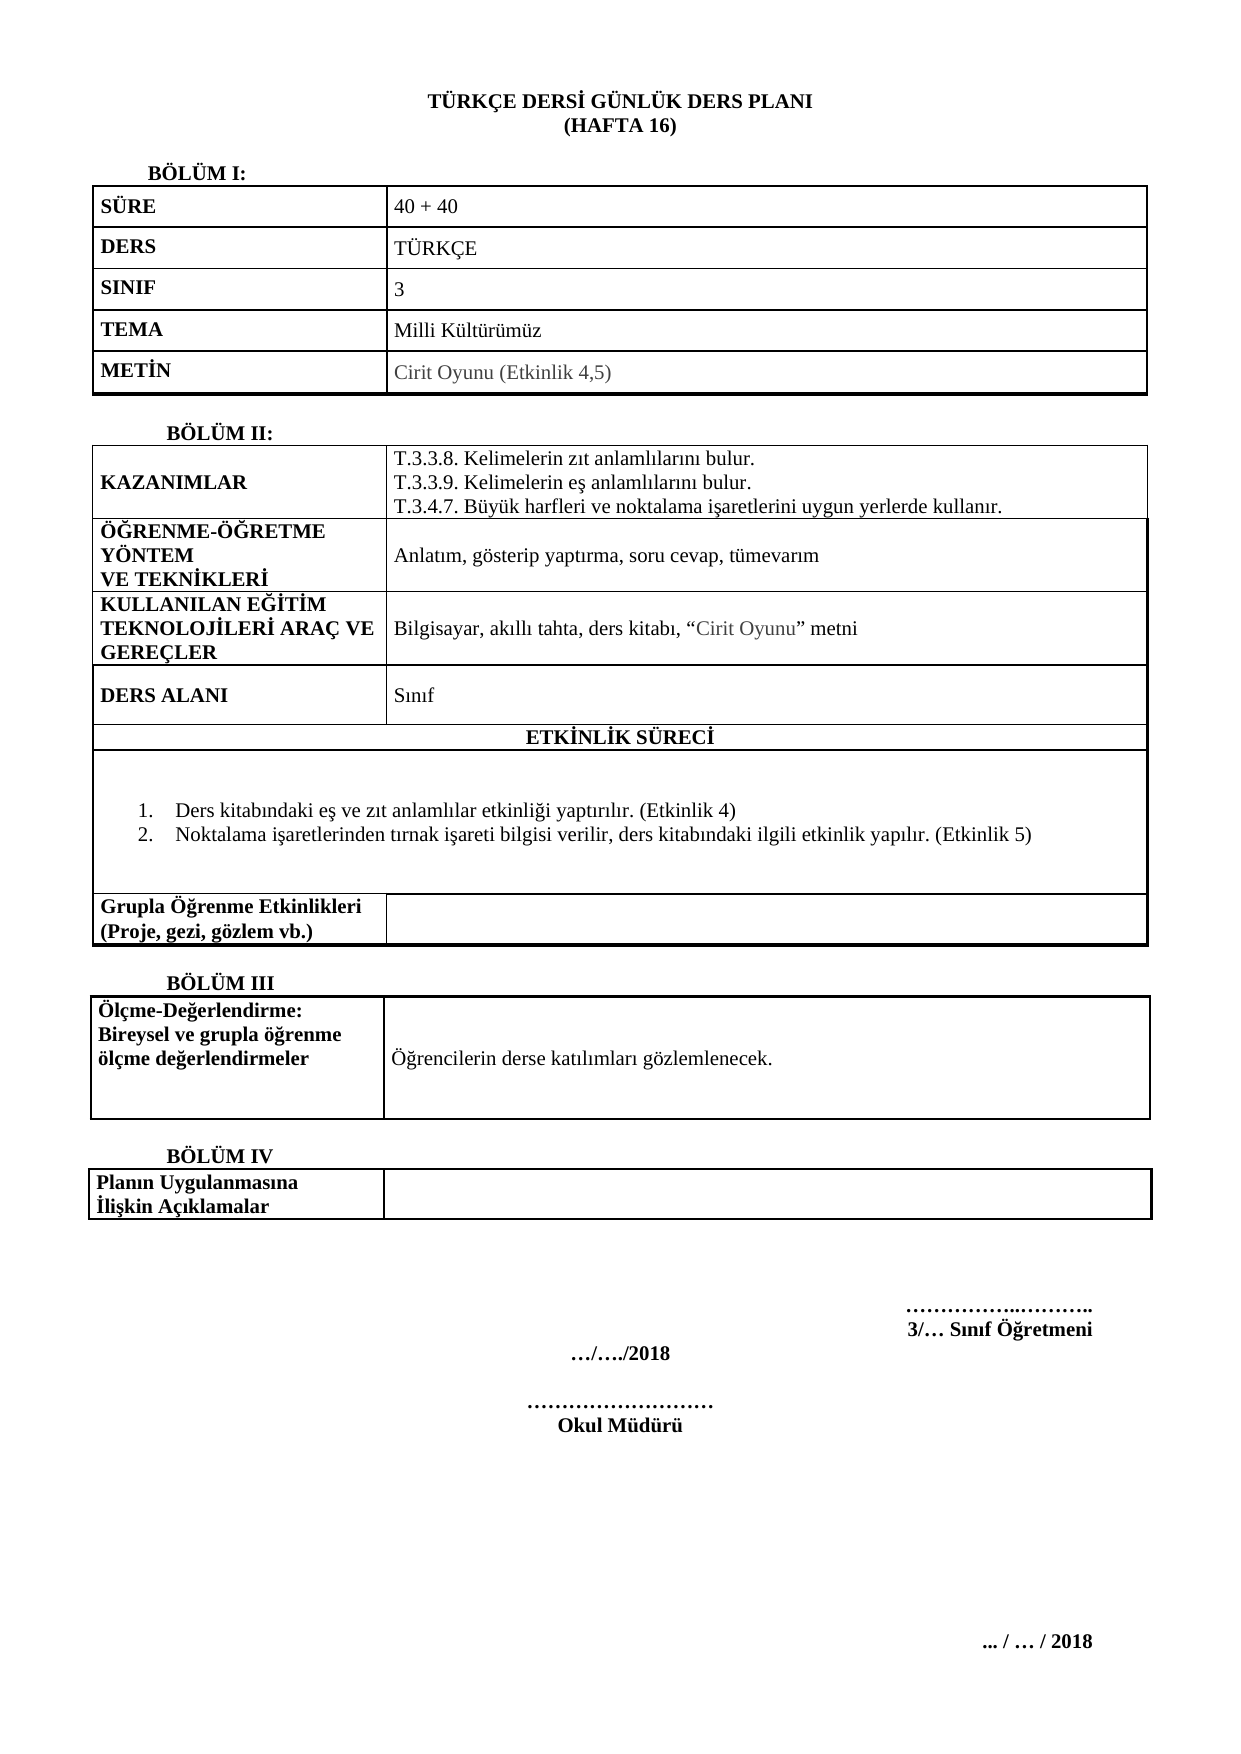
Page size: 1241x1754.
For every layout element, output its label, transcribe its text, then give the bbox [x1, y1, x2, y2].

table_cell DERS [94, 228, 386, 268]
table_cell TÜRKÇE [388, 228, 1146, 268]
text BÖLÜM I: [148, 161, 1092, 185]
text (HAFTA 16) [148, 113, 1092, 137]
text 3/… Sınıf Öğretmeni [148, 1317, 1092, 1341]
text ……………………… [148, 1389, 1092, 1413]
text ……………..……….. [148, 1292, 1092, 1317]
table_cell KULLANILAN EĞİTİM TEKNOLOJİLERİ ARAÇ VE GEREÇLER [93, 592, 386, 664]
table_cell Anlatım, gösterip yaptırma, soru cevap, tümevarım [387, 519, 1146, 591]
table_cell SINIF [94, 269, 386, 309]
text BÖLÜM II: [148, 420, 1092, 444]
table_header Ölçme-Değerlendirme: Bireysel ve grupla öğrenme ölçme değerlendirmeler [92, 998, 383, 1118]
table_header KAZANIMLAR [93, 446, 386, 518]
table_cell METİN [94, 352, 386, 392]
table_cell TEMA [94, 311, 386, 350]
table_header Öğrencilerin derse katılımları gözlemlenecek. [385, 998, 1149, 1118]
table_cell Cirit Oyunu (Etkinlik 4,5) [388, 352, 1146, 392]
table_header 40 + 40 [388, 187, 1146, 226]
table_cell [387, 895, 1146, 943]
table_header SÜRE [94, 187, 386, 226]
table_cell ETKİNLİK SÜRECİ [94, 725, 1146, 749]
table_cell ÖĞRENME-ÖĞRETME YÖNTEM VE TEKNİKLERİ [93, 519, 386, 591]
table_cell Ders kitabındaki eş ve zıt anlamlılar etkinliği yaptırılır. (Etkinlik 4) Noktalama işaretlerinden tırnak işareti bilgisi verilir, ders kitabındaki ilgili etkinlik yapılır. (Etkinlik 5) [94, 751, 1146, 892]
text ... / … / 2018 [148, 1629, 1092, 1653]
table_cell Sınıf [387, 666, 1146, 724]
table_header T.3.3.8. Kelimelerin zıt anlamlılarını bulur. T.3.3.9. Kelimelerin eş anlamlılarını bulur. T.3.4.7. Büyük harfleri ve noktalama işaretlerini uygun yerlerde kullanır. [387, 446, 1147, 518]
table_header Planın Uygulanmasına İlişkin Açıklamalar [90, 1170, 383, 1218]
table_cell DERS ALANI [94, 666, 386, 724]
table_cell 3 [388, 269, 1146, 309]
subtitle BÖLÜM III [148, 971, 1092, 995]
table_header [385, 1170, 1150, 1218]
subtitle BÖLÜM IV [148, 1144, 1092, 1168]
table_cell Grupla Öğrenme Etkinlikleri (Proje, gezi, gözlem vb.) [94, 894, 386, 943]
text Okul Müdürü [148, 1413, 1092, 1437]
table_cell Bilgisayar, akıllı tahta, ders kitabı, “Cirit Oyunu” metni [387, 592, 1146, 664]
table_cell Milli Kültürümüz [388, 311, 1146, 350]
text …/…./2018 [148, 1341, 1092, 1365]
text TÜRKÇE DERSİ GÜNLÜK DERS PLANI [148, 89, 1092, 113]
